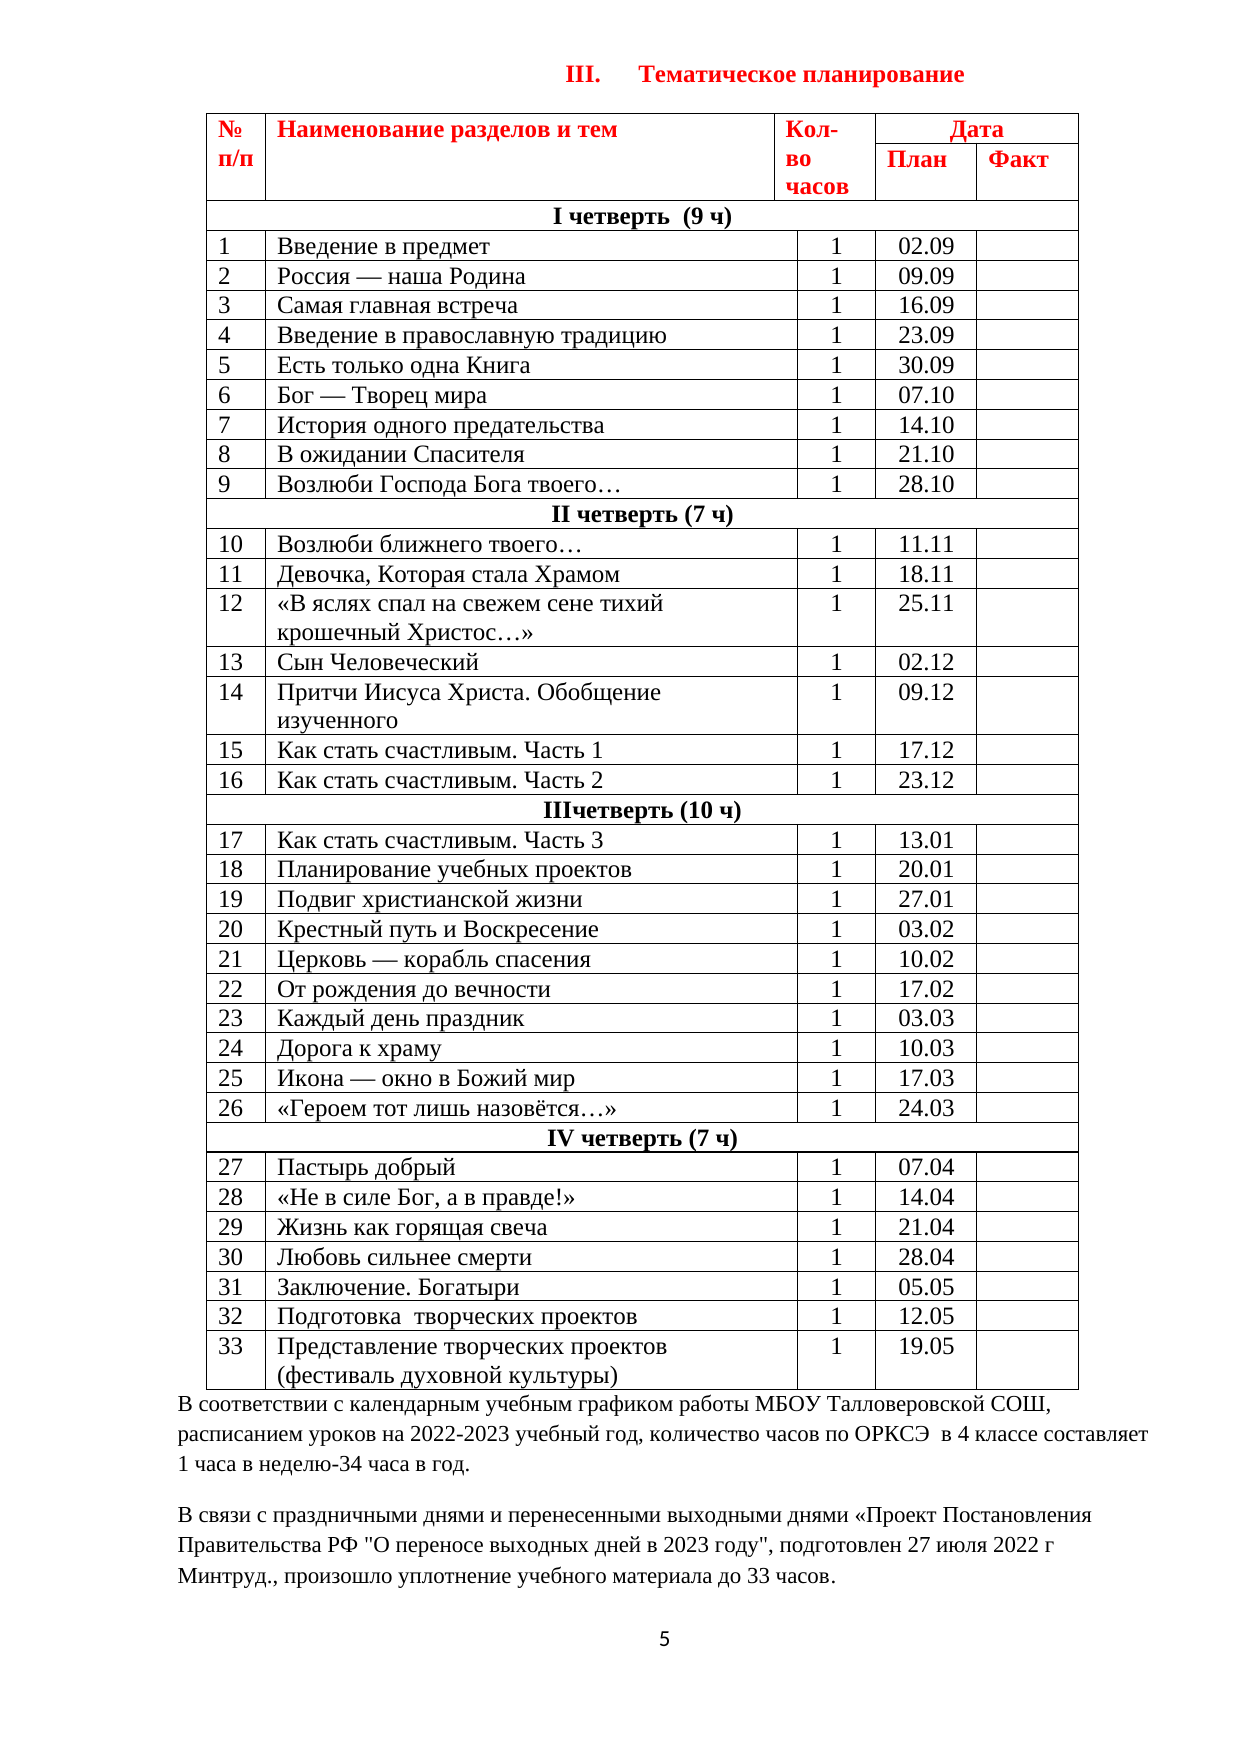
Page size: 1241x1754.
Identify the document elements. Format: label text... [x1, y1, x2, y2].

table_cell В ожидании Спасителя [266, 440, 797, 468]
table_cell [977, 914, 1078, 943]
table_cell 1 [798, 350, 875, 379]
table_cell От рождения до вечности [266, 974, 797, 1002]
table_cell «Не в силе Бог, а в правде!» [266, 1182, 797, 1211]
table_cell 21.04 [876, 1212, 976, 1241]
list Тематическое планирование [413, 59, 1152, 88]
table_cell [977, 1182, 1078, 1211]
table_cell 8 [207, 440, 265, 468]
table_cell План [876, 144, 976, 200]
table_cell [977, 589, 1078, 646]
table_cell [977, 320, 1078, 349]
table_cell [977, 559, 1078, 587]
table_cell 1 [798, 647, 875, 676]
table_cell [977, 291, 1078, 319]
table_cell «В яслях спал на свежем сене тихий крошечный Христос…» [266, 589, 797, 646]
table_cell 1 [798, 1212, 875, 1241]
table_header № п/п [207, 114, 265, 200]
table_cell Представление творческих проектов (фестиваль духовной культуры) [266, 1331, 797, 1389]
table_cell 18.11 [876, 559, 976, 587]
table_cell [977, 380, 1078, 409]
table_cell 1 [798, 1242, 875, 1271]
table_cell 25 [207, 1063, 265, 1092]
table_cell 1 [798, 320, 875, 349]
table_cell Как стать счастливым. Часть 1 [266, 735, 797, 764]
table_cell 23 [207, 1004, 265, 1032]
table_header Наименование разделов и тем [266, 114, 774, 200]
table_cell 05.05 [876, 1272, 976, 1300]
table_cell [977, 944, 1078, 973]
table_cell Любовь сильнее смерти [266, 1242, 797, 1271]
table_cell 26 [207, 1093, 265, 1122]
table_cell 02.09 [876, 231, 976, 260]
table_cell Подвиг христианской жизни [266, 884, 797, 913]
table_cell II четверть (7 ч) [207, 499, 1078, 528]
table_cell 27.01 [876, 884, 976, 913]
table_cell Самая главная встреча [266, 291, 797, 319]
table_cell 1 [798, 1033, 875, 1062]
table_cell Икона — окно в Божий мир [266, 1063, 797, 1092]
table_cell 24 [207, 1033, 265, 1062]
table_cell Есть только одна Книга [266, 350, 797, 379]
table_cell [977, 261, 1078, 289]
table_cell Пастырь добрый [266, 1153, 797, 1181]
table_cell 6 [207, 380, 265, 409]
table_cell 1 [798, 469, 875, 498]
table_cell Возлюби Господа Бога твоего… [266, 469, 797, 498]
table_cell 1 [207, 231, 265, 260]
table_cell 14.10 [876, 410, 976, 438]
table_cell 28.10 [876, 469, 976, 498]
table_cell 23.09 [876, 320, 976, 349]
table_cell 11 [207, 559, 265, 587]
table_cell 1 [798, 855, 875, 883]
table_cell 17 [207, 825, 265, 853]
table_cell 18 [207, 855, 265, 883]
table_cell 24.03 [876, 1093, 976, 1122]
table_cell 1 [798, 380, 875, 409]
table_cell 29 [207, 1212, 265, 1241]
table_header Кол-во часов [775, 114, 875, 200]
table_cell 1 [798, 529, 875, 558]
table_cell 17.02 [876, 974, 976, 1002]
table_cell 1 [798, 974, 875, 1002]
table_cell Жизнь как горящая свеча [266, 1212, 797, 1241]
table_cell [977, 350, 1078, 379]
table_cell 20 [207, 914, 265, 943]
table_cell 1 [798, 1301, 875, 1330]
table_cell 13 [207, 647, 265, 676]
table_cell 3 [207, 291, 265, 319]
table_cell [977, 1093, 1078, 1122]
table_cell 09.09 [876, 261, 976, 289]
table_cell 7 [207, 410, 265, 438]
table_cell 12 [207, 589, 265, 646]
table_cell 30.09 [876, 350, 976, 379]
table_cell Факт [977, 144, 1078, 200]
table_cell IIIчетверть (10 ч) [207, 795, 1078, 824]
table_cell [977, 1063, 1078, 1092]
table_cell [977, 1272, 1078, 1300]
table_cell Россия — наша Родина [266, 261, 797, 289]
table_cell 12.05 [876, 1301, 976, 1330]
table_cell I четверть (9 ч) [207, 201, 1078, 230]
table_header Дата [876, 114, 1078, 143]
table_cell 23.12 [876, 765, 976, 794]
table_cell Каждый день праздник [266, 1004, 797, 1032]
table_cell История одного предательства [266, 410, 797, 438]
table_cell [977, 1301, 1078, 1330]
table_cell 19.05 [876, 1331, 976, 1389]
table_cell Возлюби ближнего твоего… [266, 529, 797, 558]
table_cell 28 [207, 1182, 265, 1211]
table_cell 1 [798, 589, 875, 646]
table_cell 1 [798, 261, 875, 289]
table_cell 28.04 [876, 1242, 976, 1271]
table_cell 1 [798, 1063, 875, 1092]
table_cell 16 [207, 765, 265, 794]
table_cell [977, 735, 1078, 764]
table_cell 03.02 [876, 914, 976, 943]
table_cell Бог — Творец мира [266, 380, 797, 409]
table_cell Введение в предмет [266, 231, 797, 260]
table_cell [977, 825, 1078, 853]
table_cell [977, 440, 1078, 468]
table_cell 1 [798, 291, 875, 319]
table_header [1079, 113, 1102, 230]
table_cell 13.01 [876, 825, 976, 853]
table_cell 1 [798, 1272, 875, 1300]
table_cell [977, 231, 1078, 260]
table_cell 25.11 [876, 589, 976, 646]
table_cell [977, 855, 1078, 883]
table_cell 11.11 [876, 529, 976, 558]
table_cell Подготовка творческих проектов [266, 1301, 797, 1330]
table_cell 16.09 [876, 291, 976, 319]
table_cell [977, 647, 1078, 676]
table_cell 07.10 [876, 380, 976, 409]
table_cell [977, 1331, 1078, 1389]
table_cell Сын Человеческий [266, 647, 797, 676]
table_cell [977, 1004, 1078, 1032]
table_cell 1 [798, 914, 875, 943]
table_cell 1 [798, 231, 875, 260]
table_cell 1 [798, 410, 875, 438]
table_cell Девочка, Которая стала Храмом [266, 559, 797, 587]
table_cell [977, 469, 1078, 498]
table_cell 1 [798, 1004, 875, 1032]
table_cell 4 [207, 320, 265, 349]
table_cell 5 [207, 350, 265, 379]
table_cell [977, 529, 1078, 558]
table_cell 10.03 [876, 1033, 976, 1062]
table_cell 1 [798, 1153, 875, 1181]
text В соответствии с календарным учебным графиком работы МБОУ Талловеровской СОШ, расписанием уроков на 2022-2023 учебный год, количество часов по ОРКСЭ в 4 классе составляет 1 часа в неделю-34 часа в год. [177, 1390, 1152, 1477]
table_cell 15 [207, 735, 265, 764]
table_cell 09.12 [876, 677, 976, 734]
table_cell Планирование учебных проектов [266, 855, 797, 883]
table_cell 1 [798, 884, 875, 913]
table_cell 1 [798, 944, 875, 973]
table_cell 1 [798, 735, 875, 764]
table_cell 1 [798, 559, 875, 587]
table_cell 10.02 [876, 944, 976, 973]
table_cell [977, 1153, 1078, 1181]
table_cell 10 [207, 529, 265, 558]
table_cell 2 [207, 261, 265, 289]
table_cell 21.10 [876, 440, 976, 468]
table_cell 17.03 [876, 1063, 976, 1092]
table_cell [977, 1212, 1078, 1241]
table_cell 1 [798, 440, 875, 468]
table_cell 20.01 [876, 855, 976, 883]
text В связи с праздничными днями и перенесенными выходными днями «Проект Постановления Правительства РФ "О переносе выходных дней в 2023 году", подготовлен 27 июля 2022 г Минтруд., произошло уплотнение учебного материала до 33 часов. [177, 1501, 1152, 1588]
table_cell Как стать счастливым. Часть 3 [266, 825, 797, 853]
table_cell 21 [207, 944, 265, 973]
table_cell Церковь — корабль спасения [266, 944, 797, 973]
table_cell [977, 884, 1078, 913]
table_cell [977, 974, 1078, 1002]
table_cell 33 [207, 1331, 265, 1389]
table_cell 1 [798, 765, 875, 794]
table_cell 9 [207, 469, 265, 498]
table_cell 02.12 [876, 647, 976, 676]
table_cell [977, 1242, 1078, 1271]
table_cell 1 [798, 1093, 875, 1122]
table_cell 1 [798, 677, 875, 734]
table_cell 32 [207, 1301, 265, 1330]
table_cell Как стать счастливым. Часть 2 [266, 765, 797, 794]
table_cell 1 [798, 825, 875, 853]
table_cell [977, 1033, 1078, 1062]
table_cell [977, 765, 1078, 794]
table_cell [977, 410, 1078, 438]
table_cell [977, 677, 1078, 734]
table_cell 30 [207, 1242, 265, 1271]
table_cell 17.12 [876, 735, 976, 764]
table_cell 1 [798, 1182, 875, 1211]
table_cell 07.04 [876, 1153, 976, 1181]
table_cell 27 [207, 1153, 265, 1181]
table_cell Дорога к храму [266, 1033, 797, 1062]
table_cell 1 [798, 1331, 875, 1389]
table_cell Крестный путь и Воскресение [266, 914, 797, 943]
table_cell 03.03 [876, 1004, 976, 1032]
table_cell Введение в православную традицию [266, 320, 797, 349]
table_cell 14.04 [876, 1182, 976, 1211]
table_cell Заключение. Богатыри [266, 1272, 797, 1300]
table_cell 22 [207, 974, 265, 1002]
table_cell Притчи Иисуса Христа. Обобщение изученного [266, 677, 797, 734]
table_cell 31 [207, 1272, 265, 1300]
table_cell IV четверть (7 ч) [207, 1123, 1078, 1151]
table_cell 14 [207, 677, 265, 734]
table_cell 19 [207, 884, 265, 913]
table_cell «Героем тот лишь назовётся…» [266, 1093, 797, 1122]
